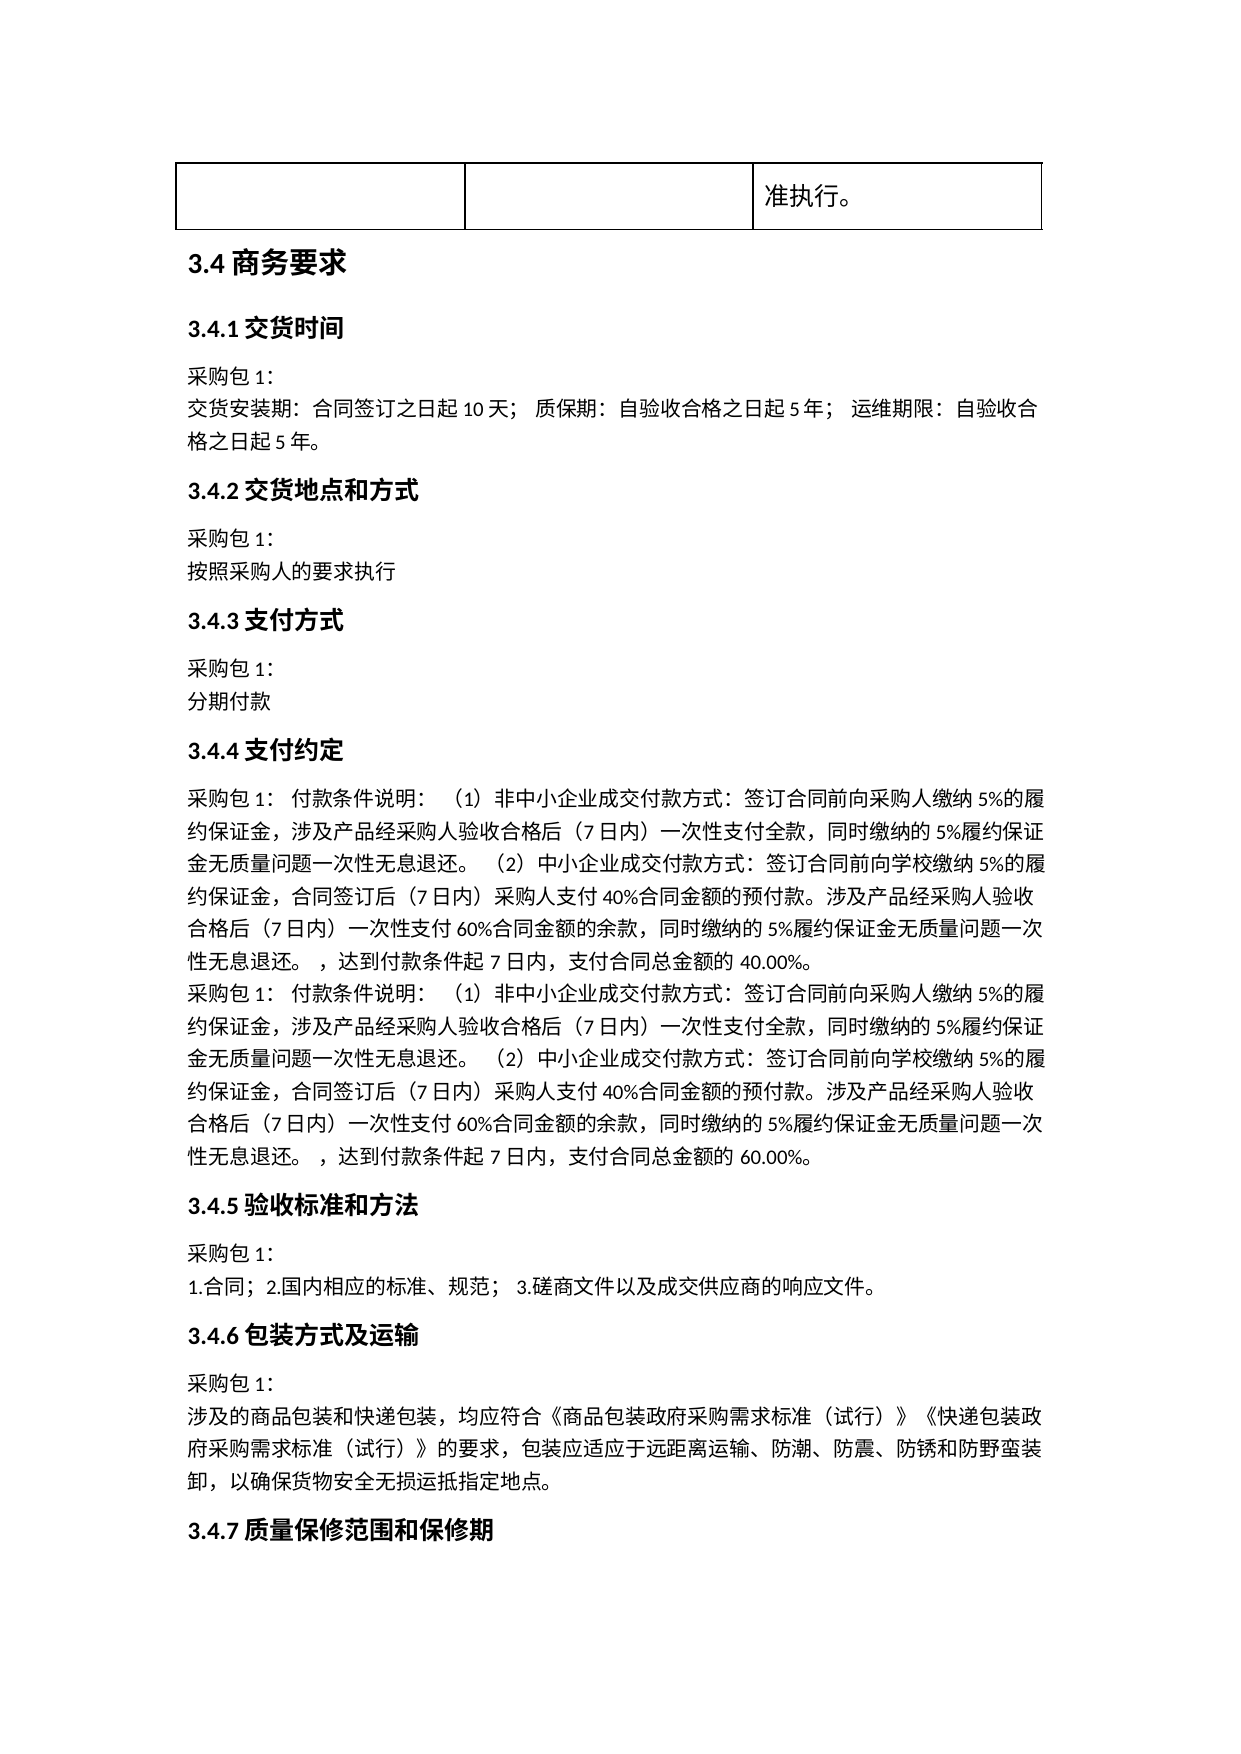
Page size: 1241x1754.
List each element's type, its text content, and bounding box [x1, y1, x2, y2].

text 3.4商务要求 [187, 230, 1053, 295]
table_cell 1 [466, 164, 752, 228]
text 采购包1： [187, 1238, 1053, 1270]
text 3.4.7质量保修范围和保修期 [187, 1498, 1053, 1563]
text 按照采购人的要求执行 [187, 555, 1053, 588]
text 3.4.1交货时间 [187, 295, 1053, 360]
text 采购包1： 付款条件说明： （1）非中小企业成交付款方式：签订合同前向采购人缴纳5%的履约保证金，涉及产品经采购人验收合格后（7日内）一次性支付全款，同时缴纳的5%履约保证金无质量问题一次性无息退还。 （2）中小企业成交付款方式：签订合同前向学校缴纳5%的履约保证金，合同签订后（7日内）采购人支付40%合同金额的预付款。涉及产品经采购人验收合格后（7日内）一次性支付60%合同金额的余款，同时缴纳的5%履约保证金无质量问题一次性无息退还。 ，达到付款条件起 7 日内，支付合同总金额的 60.00%。 [187, 978, 1053, 1173]
text 交货安装期：合同签订之日起10天； 质保期：自验收合格之日起5年； 运维期限：自验收合格之日起5年。 [187, 393, 1053, 458]
text 采购包1： [187, 653, 1053, 685]
text 3.4.3支付方式 [187, 588, 1053, 653]
text 采购包1： [187, 523, 1053, 555]
text 采购包1： [187, 1368, 1053, 1400]
text 采购包1： [187, 360, 1053, 393]
text 1.合同；2.国内相应的标准、规范； 3.磋商文件以及成交供应商的响应文件。 [187, 1270, 1053, 1303]
text 3.4.4支付约定 [187, 718, 1053, 783]
text 3.4.5验收标准和方法 [187, 1173, 1053, 1238]
text 3.4.6包装方式及运输 [187, 1303, 1053, 1368]
text 3.4.2交货地点和方式 [187, 458, 1053, 523]
text 采购包1： 付款条件说明： （1）非中小企业成交付款方式：签订合同前向采购人缴纳5%的履约保证金，涉及产品经采购人验收合格后（7日内）一次性支付全款，同时缴纳的5%履约保证金无质量问题一次性无息退还。 （2）中小企业成交付款方式：签订合同前向学校缴纳5%的履约保证金，合同签订后（7日内）采购人支付40%合同金额的预付款。涉及产品经采购人验收合格后（7日内）一次性支付60%合同金额的余款，同时缴纳的5%履约保证金无质量问题一次性无息退还。 ，达到付款条件起 7 日内，支付合同总金额的 40.00%。 [187, 783, 1053, 978]
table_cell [754, 164, 1041, 228]
table_cell [177, 164, 464, 228]
text 涉及的商品包装和快递包装，均应符合《商品包装政府采购需求标准（试行）》《快递包装政府采购需求标准（试行）》的要求，包装应适应于远距离运输、防潮、防震、防锈和防野蛮装卸，以确保货物安全无损运抵指定地点。 [187, 1400, 1053, 1498]
text 分期付款 [187, 685, 1053, 718]
